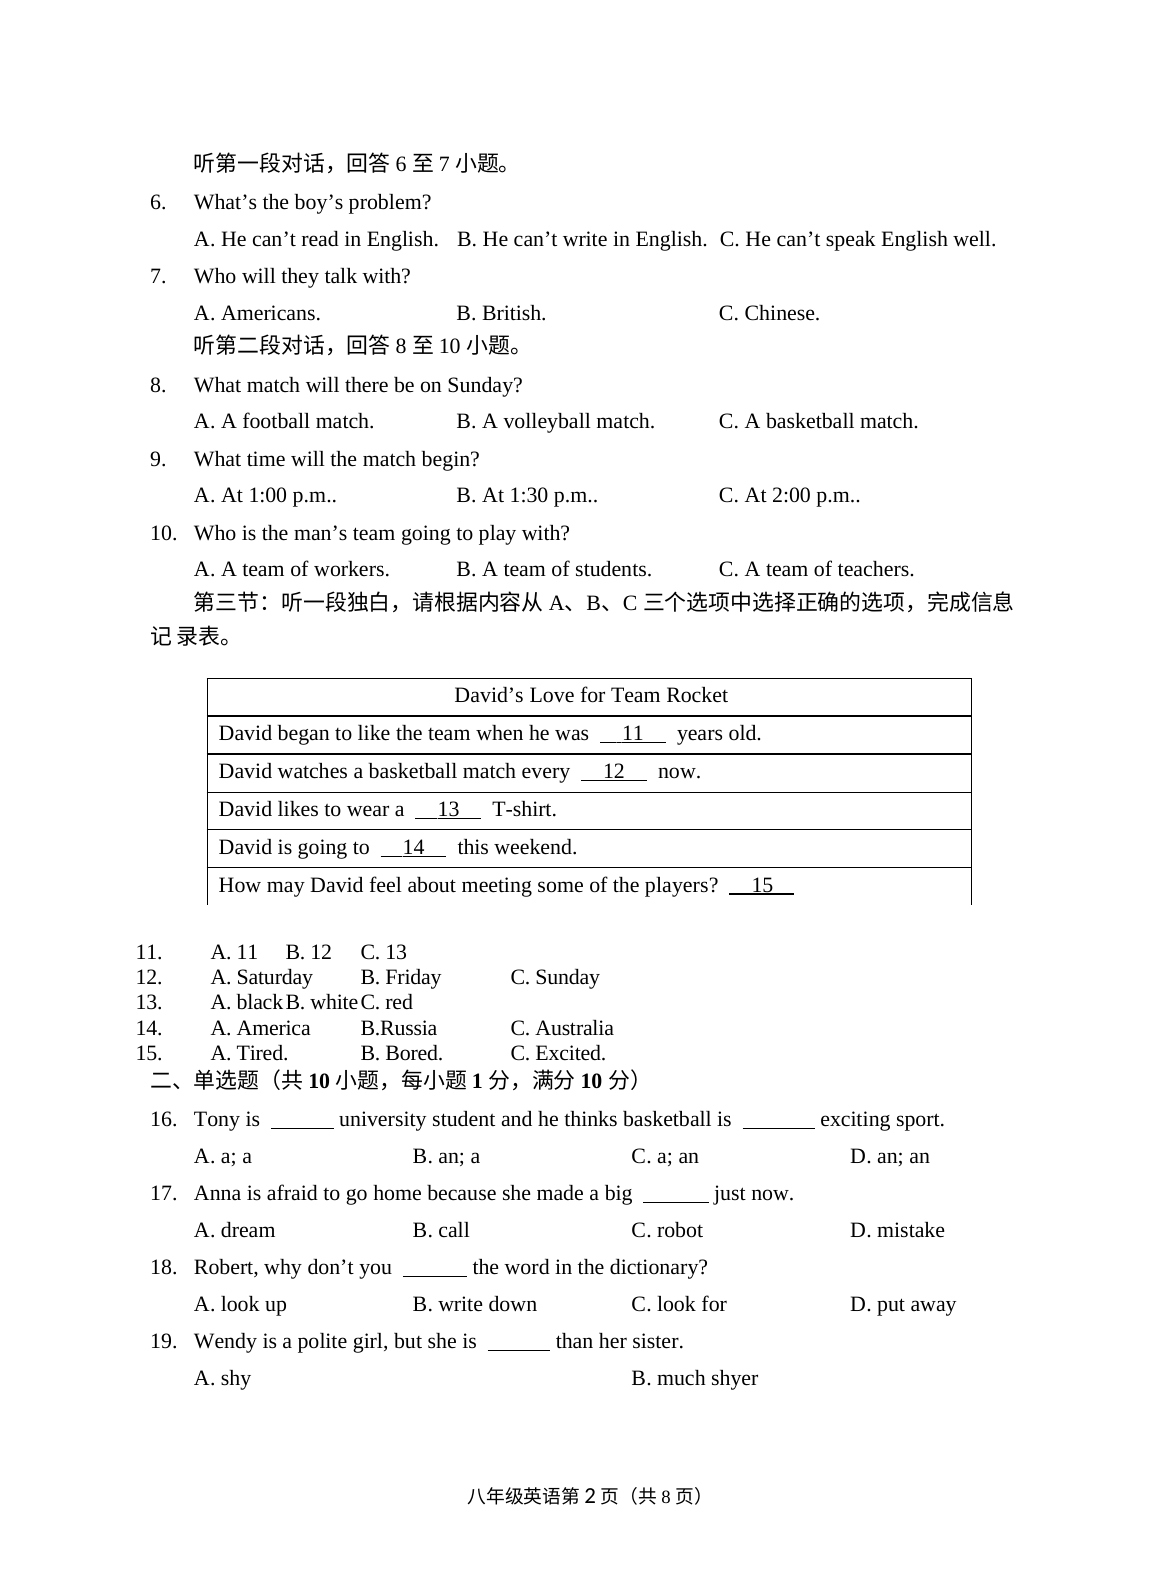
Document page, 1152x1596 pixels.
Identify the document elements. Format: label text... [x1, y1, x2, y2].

text 听第一段对话，回答 6 至 7 小题。 [194, 146, 1043, 178]
text A. dream B. call C. robot D. mistake [194, 1217, 1043, 1242]
text 第三节：听一段独白，请根据内容从 A、B、C 三个选项中选择正确的选项，完成信息记 录表。 [150, 585, 1036, 651]
text A. a; a B. an; a C. a; an D. an; an [194, 1143, 1043, 1168]
text A. He can’t read in English. B. He can’t write in English. C. He can’t speak English well. [194, 226, 1043, 252]
text 9. What time will the match begin? [150, 446, 1043, 471]
text A. A team of workers. B. A team of students. C. A team of teachers. [194, 556, 1043, 582]
text A. look up B. write down C. look for D. put away [194, 1291, 1043, 1316]
text A. At 1:00 p.m.. B. At 1:30 p.m.. C. At 2:00 p.m.. [194, 482, 1043, 508]
text David’s Love for Team Rocket David began to like the team when he was 11 years old. David watches a basketball match every 12 now. [218, 682, 766, 783]
text 16. Tony is university student and he thinks basketball is exciting sport. [150, 1106, 1043, 1132]
text 7. Who will they talk with? [150, 263, 1043, 288]
text David likes to wear a 13 T-shirt. David is going to 14 this weekend. [218, 796, 583, 859]
text A. shy B. much shyer [194, 1365, 1043, 1390]
text A. A football match. B. A volleyball match. C. A basketball match. [194, 408, 1043, 434]
text A. Americans. B. British. C. Chinese. [194, 300, 1043, 326]
text How may David feel about meeting some of the players? 15 [218, 872, 1043, 897]
text 18. Robert, why don’t you the word in the dictionary? [150, 1254, 1043, 1279]
text 8. What match will there be on Sunday? [150, 372, 1043, 397]
text 10. Who is the man’s team going to play with? [150, 519, 1043, 545]
text 13. A. black B. white C. red [135, 989, 1041, 1014]
text 17. Anna is afraid to go home because she made a big just now. [150, 1180, 1043, 1206]
text 听第二段对话，回答 8 至 10 小题。 [194, 328, 1043, 360]
text 14. A. America B.Russia C. Australia [135, 1014, 1041, 1040]
text 6. What’s the boy’s problem? [150, 189, 1043, 214]
text 12. A. Saturday B. Friday C. Sunday [135, 964, 1041, 989]
text 二、单选题（共 10 小题，每小题 1 分，满分 10 分） [150, 1065, 1043, 1095]
text 11. A. 11 B. 12 C. 13 [135, 939, 1041, 964]
text 19. Wendy is a polite girl, but she is than her sister. [150, 1328, 1043, 1353]
text 15. A. Tired. B. Bored. C. Excited. [135, 1040, 1041, 1065]
